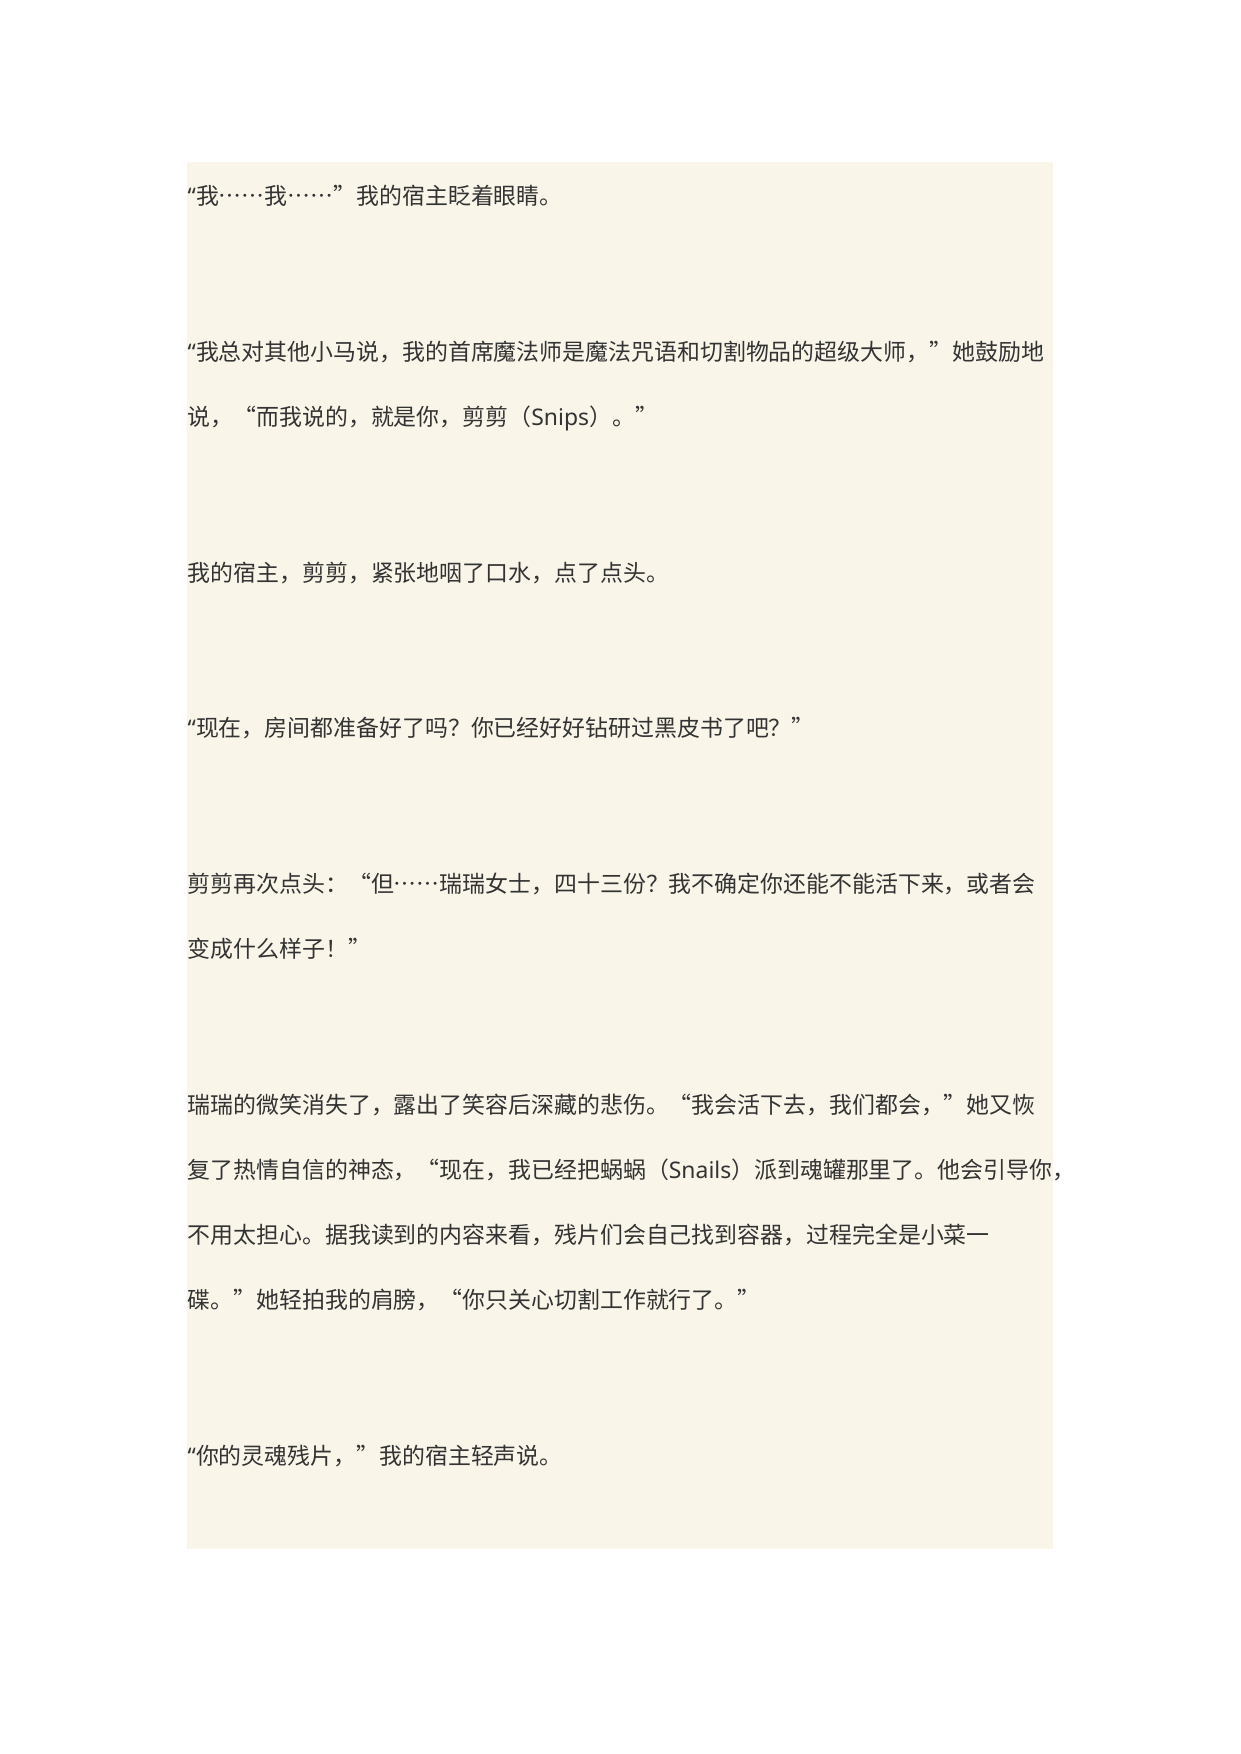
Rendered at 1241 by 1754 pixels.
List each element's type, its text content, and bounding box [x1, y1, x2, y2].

text “现在，房间都准备好了吗？你已经好好钻研过黑皮书了吧？” [187, 694, 1053, 759]
text 剪剪再次点头：“但……瑞瑞女士，四十三份？我不确定你还能不能活下来，或者会变成什么样子！” [187, 850, 1053, 980]
text “你的灵魂残片，”我的宿主轻声说。 [187, 1422, 1053, 1487]
text 我的宿主，剪剪，紧张地咽了口水，点了点头。 [187, 539, 1053, 604]
text 瑞瑞的微笑消失了，露出了笑容后深藏的悲伤。“我会活下去，我们都会，”她又恢复了热情自信的神态，“现在，我已经把蜗蜗（Snails）派到魂罐那里了。他会引导你，不用太担心。据我读到的内容来看，残片们会自己找到容器，过程完全是小菜一碟。”她轻拍我的肩膀，“你只关心切割工作就行了。” [187, 1071, 1053, 1331]
text “我总对其他小马说，我的首席魔法师是魔法咒语和切割物品的超级大师，”她鼓励地说，“而我说的，就是你，剪剪（Snips）。” [187, 318, 1053, 448]
text “我……我……”我的宿主眨着眼睛。 [187, 162, 1053, 227]
